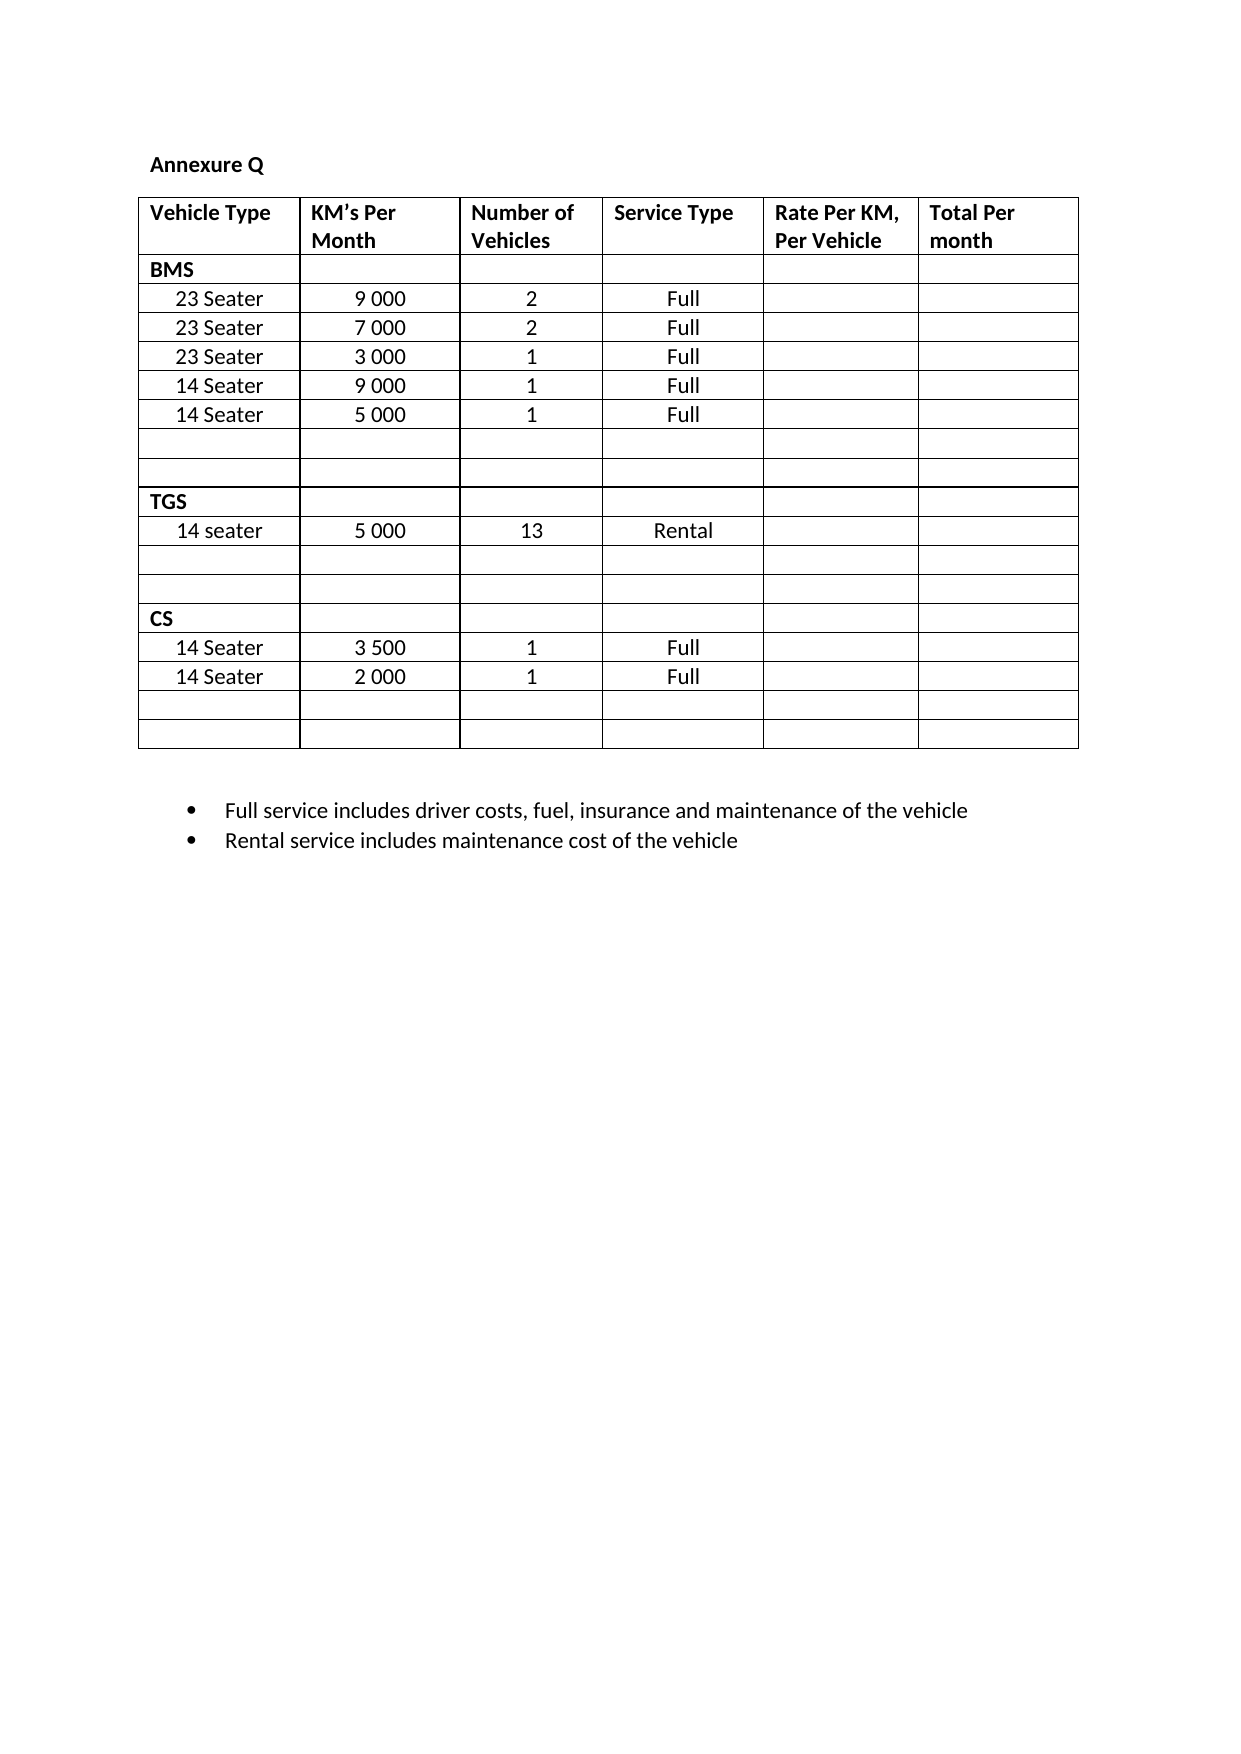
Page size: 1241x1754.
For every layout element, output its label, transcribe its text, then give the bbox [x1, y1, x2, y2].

table_cell [764, 255, 918, 283]
table_cell [301, 255, 459, 283]
table_cell 23 Seater [139, 313, 299, 341]
table_cell [603, 575, 763, 603]
table_cell Full [603, 662, 763, 690]
table_cell [764, 575, 918, 603]
table_cell [461, 546, 602, 574]
table_cell [919, 633, 1078, 661]
table_cell [139, 429, 299, 457]
table_cell [461, 575, 602, 603]
table_cell [603, 255, 763, 283]
table_cell [919, 284, 1078, 312]
table_cell 2 [461, 284, 602, 312]
table_cell [919, 313, 1078, 341]
table_cell 1 [461, 400, 602, 428]
table_header Number of Vehicles [461, 198, 602, 254]
table_cell [301, 429, 459, 457]
list Full service includes driver costs, fuel, insurance and maintenance of the vehicle [187, 796, 1090, 824]
table_cell Rental [603, 517, 763, 544]
table_cell [301, 720, 459, 748]
table_cell 5 000 [301, 400, 459, 428]
table_cell [603, 488, 763, 516]
table_cell 13 [461, 517, 602, 544]
table_cell [919, 429, 1078, 457]
table_cell [919, 546, 1078, 574]
table_cell 14 seater [139, 517, 299, 544]
table_cell [461, 488, 602, 516]
table_cell [301, 546, 459, 574]
table_cell [603, 691, 763, 719]
table_cell CS [139, 604, 299, 632]
table_cell [764, 633, 918, 661]
table_cell 5 000 [301, 517, 459, 544]
table_cell [764, 691, 918, 719]
table_cell [764, 284, 918, 312]
table_cell [919, 459, 1078, 486]
table_cell 7 000 [301, 313, 459, 341]
table_cell Full [603, 284, 763, 312]
table_cell 23 Seater [139, 284, 299, 312]
table_cell 1 [461, 371, 602, 399]
table_cell 14 Seater [139, 662, 299, 690]
table_cell [139, 691, 299, 719]
table_cell TGS [139, 488, 299, 516]
table_cell Full [603, 371, 763, 399]
table_header Service Type [603, 198, 763, 254]
table_cell 1 [461, 633, 602, 661]
table_cell [764, 488, 918, 516]
table_cell Full [603, 400, 763, 428]
table_cell [764, 720, 918, 748]
table_cell [461, 604, 602, 632]
table_cell [764, 371, 918, 399]
table_cell [603, 546, 763, 574]
table_cell [301, 604, 459, 632]
table_cell BMS [139, 255, 299, 283]
table_cell [764, 546, 918, 574]
table_cell [764, 604, 918, 632]
table_cell 14 Seater [139, 633, 299, 661]
table_cell [764, 313, 918, 341]
table_cell [301, 575, 459, 603]
table_cell [919, 488, 1078, 516]
table_cell [603, 459, 763, 486]
table_cell Full [603, 633, 763, 661]
table_header KM’s Per Month [301, 198, 459, 254]
table_cell 1 [461, 662, 602, 690]
table_header Vehicle Type [139, 198, 299, 254]
table_cell [764, 342, 918, 370]
table_cell [764, 662, 918, 690]
table_cell [139, 546, 299, 574]
table_cell [461, 429, 602, 457]
table_cell [919, 720, 1078, 748]
table_cell 9 000 [301, 371, 459, 399]
table_header Total Per month [919, 198, 1078, 254]
table_cell [139, 459, 299, 486]
table_cell Full [603, 342, 763, 370]
table_cell 3 000 [301, 342, 459, 370]
table_cell [603, 720, 763, 748]
table_cell 1 [461, 342, 602, 370]
table_cell [461, 691, 602, 719]
table_cell 9 000 [301, 284, 459, 312]
table_cell [919, 255, 1078, 283]
table_cell [919, 604, 1078, 632]
table_cell [461, 255, 602, 283]
table_cell [603, 604, 763, 632]
table_cell [139, 720, 299, 748]
table_cell [764, 517, 918, 544]
table_cell 2 [461, 313, 602, 341]
table_cell [919, 400, 1078, 428]
table_cell [764, 459, 918, 486]
table_cell 2 000 [301, 662, 459, 690]
table_cell [919, 517, 1078, 544]
table_cell [301, 488, 459, 516]
text Annexure Q [150, 150, 1090, 178]
table_cell [919, 342, 1078, 370]
table_cell [301, 691, 459, 719]
list Rental service includes maintenance cost of the vehicle [187, 826, 1090, 854]
table_cell 14 Seater [139, 371, 299, 399]
table_cell [603, 429, 763, 457]
table_cell 23 Seater [139, 342, 299, 370]
table_cell 3 500 [301, 633, 459, 661]
table_cell [461, 720, 602, 748]
table_header Rate Per KM, Per Vehicle [764, 198, 918, 254]
table_cell 14 Seater [139, 400, 299, 428]
table_cell [764, 429, 918, 457]
table_cell [919, 575, 1078, 603]
table_cell [301, 459, 459, 486]
table_cell [919, 662, 1078, 690]
table_cell [919, 691, 1078, 719]
table_cell [139, 575, 299, 603]
table_cell [919, 371, 1078, 399]
table_cell [461, 459, 602, 486]
table_cell [764, 400, 918, 428]
table_cell Full [603, 313, 763, 341]
